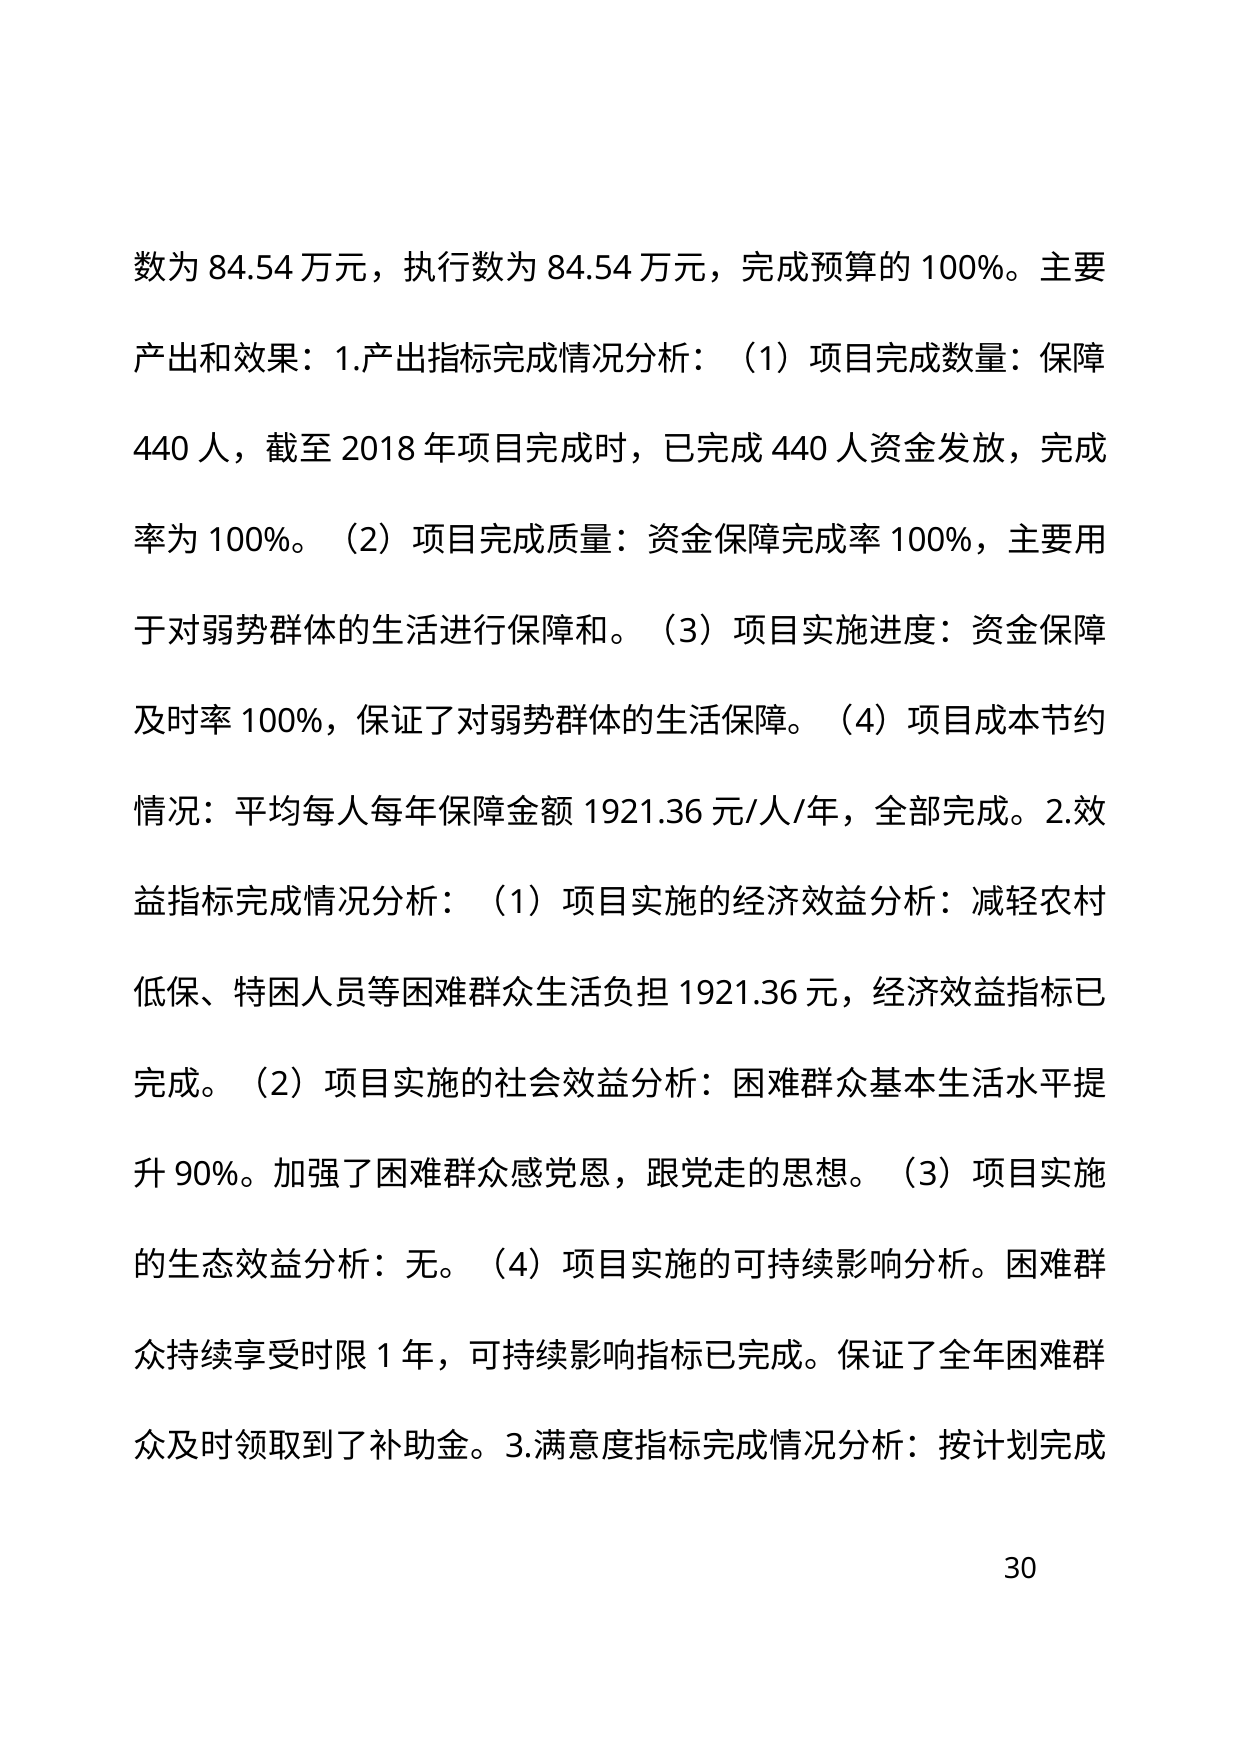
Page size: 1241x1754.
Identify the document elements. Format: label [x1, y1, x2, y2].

text [133, 220, 1107, 1489]
